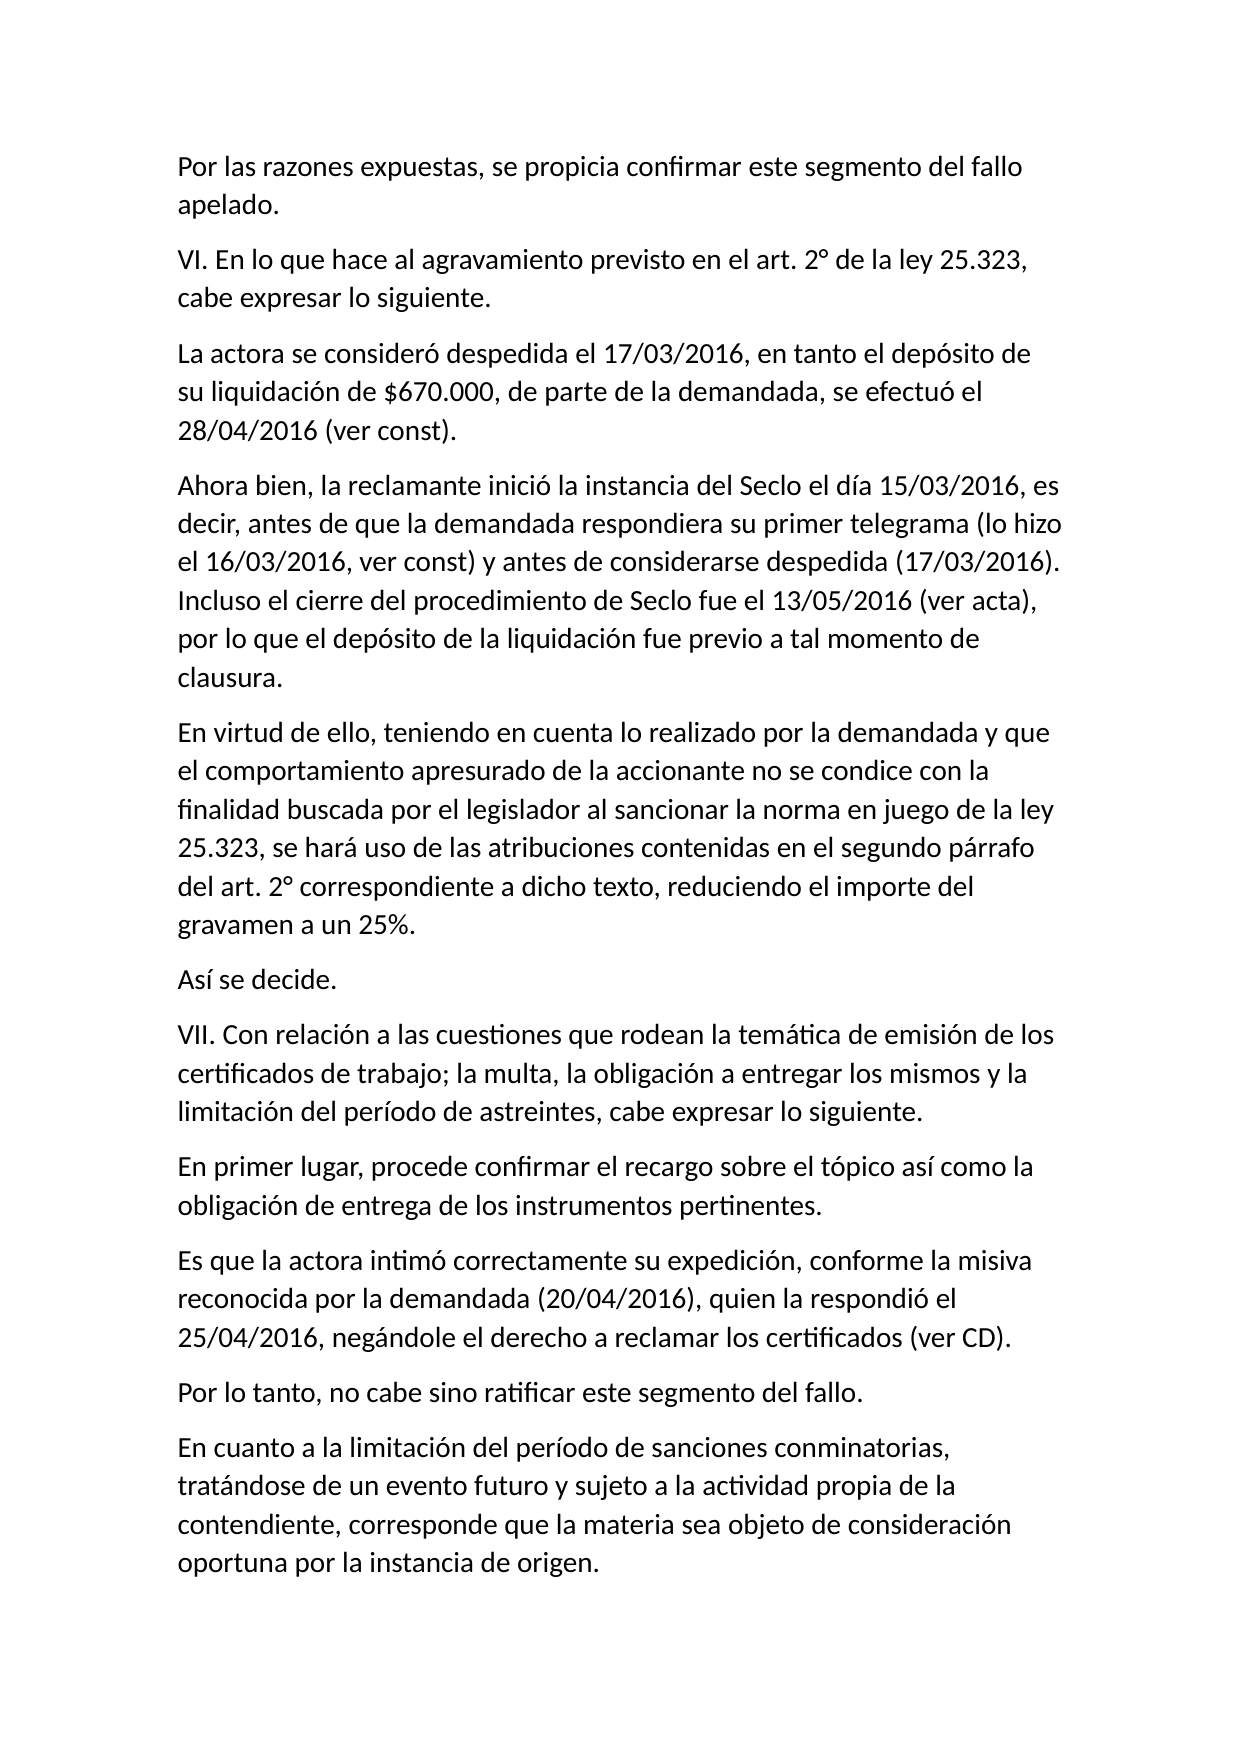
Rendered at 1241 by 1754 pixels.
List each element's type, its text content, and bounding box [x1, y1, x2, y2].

text Por lo tanto, no cabe sino ratificar este segmento del fallo. [177, 1374, 1063, 1409]
text Así se decide. [177, 961, 1063, 997]
text VII. Con relación a las cuestiones que rodean la temática de emisión de los certificados de trabajo; la multa, la obligación a entregar los mismos y la limitación del período de astreintes, cabe expresar lo siguiente. [177, 1016, 1063, 1129]
text Es que la actora intimó correctamente su expedición, conforme la misiva reconocida por la demandada (20/04/2016), quien la respondió el 25/04/2016, negándole el derecho a reclamar los certificados (ver CD). [177, 1242, 1063, 1354]
text En cuanto a la limitación del período de sanciones conminatorias, tratándose de un evento futuro y sujeto a la actividad propia de la contendiente, corresponde que la materia sea objeto de consideración oportuna por la instancia de origen. [177, 1429, 1063, 1580]
text Ahora bien, la reclamante inició la instancia del Seclo el día 15/03/2016, es decir, antes de que la demandada respondiera su primer telegrama (lo hizo el 16/03/2016, ver const) y antes de considerarse despedida (17/03/2016). Incluso el cierre del procedimiento de Seclo fue el 13/05/2016 (ver acta), por lo que el depósito de la liquidación fue previo a tal momento de clausura. [177, 467, 1063, 694]
text La actora se consideró despedida el 17/03/2016, en tanto el depósito de su liquidación de $670.000, de parte de la demandada, se efectuó el 28/04/2016 (ver const). [177, 335, 1063, 447]
text Por las razones expuestas, se propicia confirmar este segmento del fallo apelado. [177, 148, 1063, 222]
text En primer lugar, procede confirmar el recargo sobre el tópico así como la obligación de entrega de los instrumentos pertinentes. [177, 1148, 1063, 1222]
text VI. En lo que hace al agravamiento previsto en el art. 2° de la ley 25.323, cabe expresar lo siguiente. [177, 241, 1063, 315]
text En virtud de ello, teniendo en cuenta lo realizado por la demandada y que el comportamiento apresurado de la accionante no se condice con la finalidad buscada por el legislador al sancionar la norma en juego de la ley 25.323, se hará uso de las atribuciones contenidas en el segundo párrafo del art. 2° correspondiente a dicho texto, reduciendo el importe del gravamen a un 25%. [177, 714, 1063, 942]
